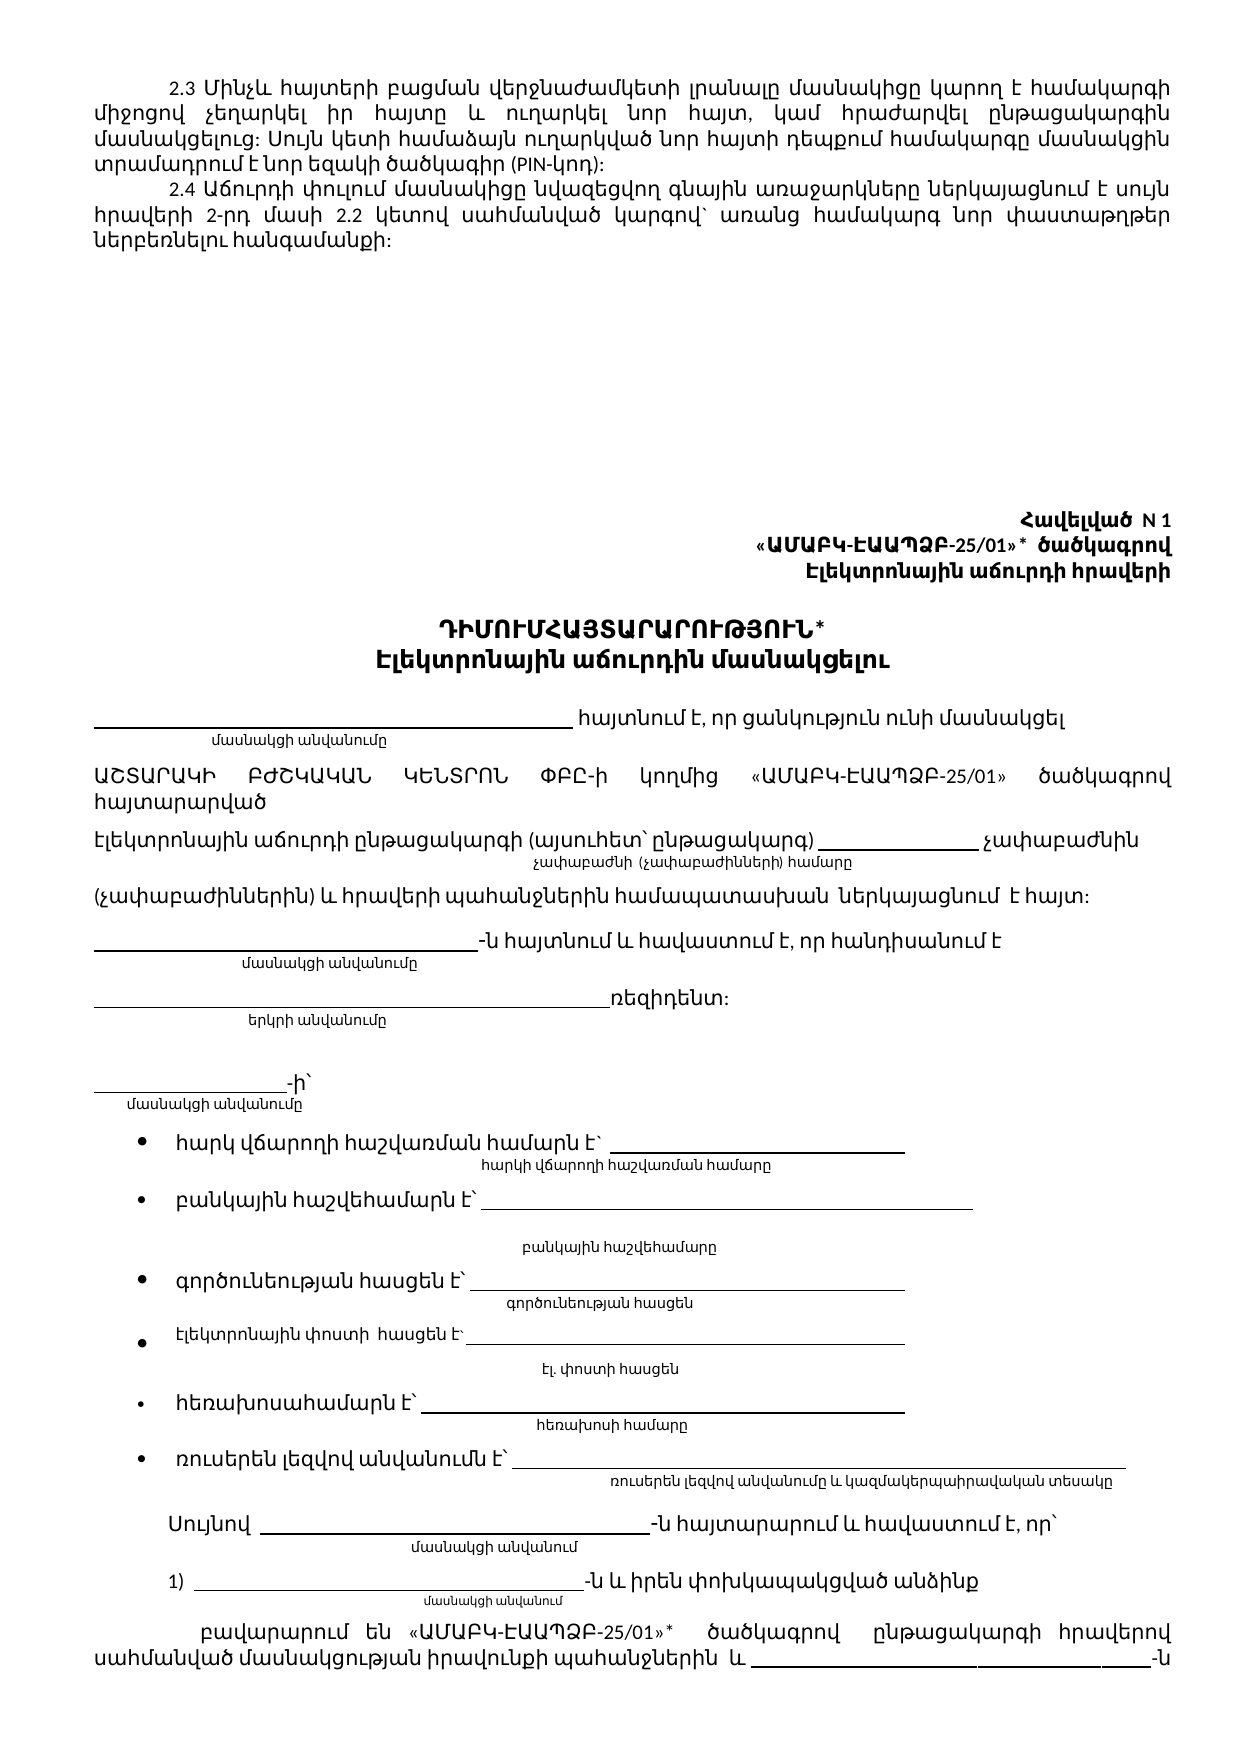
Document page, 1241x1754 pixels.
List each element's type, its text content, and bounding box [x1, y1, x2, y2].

text մասնակցի անվանումը [94, 955, 1171, 985]
text մասնակցի անվանումը [94, 731, 1171, 761]
text մասնակցի անվանում [94, 1538, 1171, 1568]
text երկրի անվանումը [94, 1011, 1171, 1041]
list ռուսերեն լեզվով անվանումն է՝ [138, 1446, 1171, 1472]
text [94, 1619, 1171, 1670]
text ռեզիդենտ: [94, 985, 1171, 1011]
text էլեկտրոնային աճուրդի ընթացակարգի (այսուհետ՝ ընթացակարգ) չափաբաժնին [94, 827, 1171, 853]
text հայտնում է, որ ցանկություն ունի մասնակցել [94, 705, 1171, 731]
text բանկային հաշվեհամարը [94, 1238, 1171, 1268]
list էլեկտրոնային փոստի հասցեն է՝ [138, 1324, 1171, 1360]
list բանկային հաշվեհամարն է՝ [138, 1187, 1171, 1238]
text -ի՝ [94, 1070, 1171, 1095]
text -ն հայտնում և հավաստում է, որ հանդիսանում է [94, 924, 1171, 955]
list հարկ վճարողի հաշվառման համարն է` [138, 1126, 1171, 1156]
text Էլեկտրոնային աճուրդի հրավերի [94, 558, 1171, 583]
text 2.3 Մինչև հայտերի բացման վերջնաժամկետի լրանալը մասնակիցը կարող է համակարգի միջոցով չեղարկել իր հայտը և ուղարկել նոր հայտ, կամ հրաժարվել ընթացակարգին մասնակցելուց: Սույն կետի համաձայն ուղարկված նոր հայտի դեպքում համակարգը մասնակցին տրամադրում է նոր եզակի ծածկագիր (PIN-կոդ): [94, 75, 1171, 177]
text մասնակցի անվանումը [94, 1095, 1171, 1126]
text ռուսերեն լեզվով անվանումը և կազմակերպաիրավական տեսակը [536, 1472, 1171, 1502]
list գործունեության հասցեն է՝ [138, 1268, 1171, 1294]
text մասնակցի անվանում [94, 1594, 1171, 1619]
text հեռախոսի համարը [462, 1416, 1171, 1446]
text Սույնով -ն հայտարարում և հավաստում է, որ՝ [94, 1507, 1171, 1538]
text հարկի վճարողի հաշվառման համարը [94, 1156, 1171, 1187]
text 2.4 Աճուրդի փուլում մասնակիցը նվազեցվող գնային առաջարկները ներկայացնում է սույն հրավերի 2-րդ մասի 2.2 կետով սահմանված կարգով` առանց համակարգ նոր փաստաթղթեր ներբեռնելու հանգամանքի: [94, 177, 1171, 253]
text 1) -ն և իրեն փոխկապակցված անձինք [94, 1568, 1171, 1594]
text էլ. փոստի հասցեն [94, 1360, 1171, 1391]
list հեռախոսահամարն է՝ [138, 1391, 1171, 1416]
text (չափաբաժիններին) և հրավերի պահանջներին համապատասխան ներկայացնում է հայտ: [94, 883, 1171, 909]
text ԴԻՄՈՒՄՀԱՅՏԱՐԱՐՈՒԹՅՈՒՆ* [94, 614, 1171, 644]
text Հավելված N 1 [94, 507, 1171, 532]
text չափաբաժնի (չափաբաժինների) համարը [94, 853, 1171, 883]
text «ԱՄԱԲԿ-ԷԱԱՊՁԲ-25/01»* ծածկագրով [94, 532, 1171, 558]
text ԱՇՏԱՐԱԿԻ ԲԺՇԿԱԿԱՆ ԿԵՆՏՐՈՆ ՓԲԸ-ի կողմից «ԱՄԱԲԿ-ԷԱԱՊՁԲ-25/01» ծածկագրով հայտարարված [94, 761, 1171, 815]
subtitle Էլեկտրոնային աճուրդին մասնակցելու [94, 644, 1171, 675]
text գործունեության հասցեն [94, 1294, 1171, 1324]
